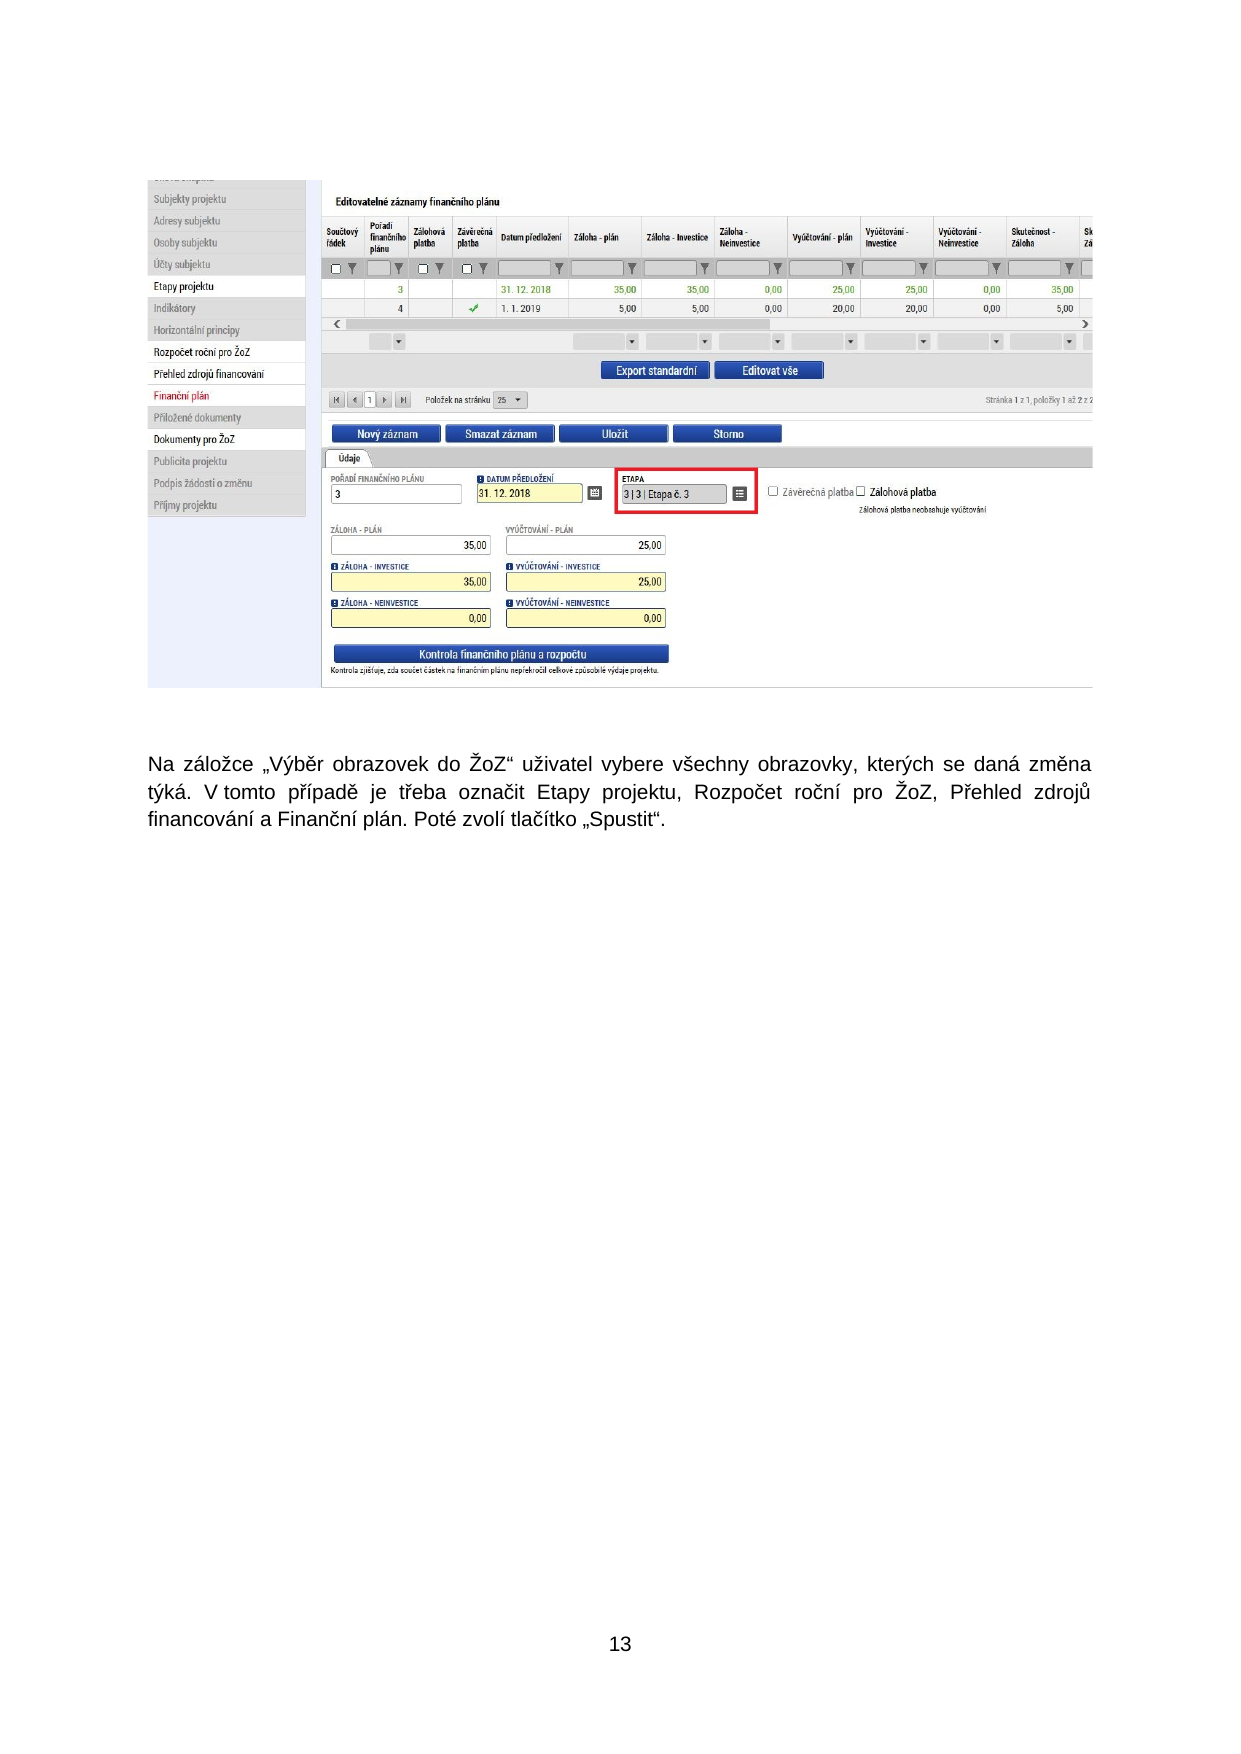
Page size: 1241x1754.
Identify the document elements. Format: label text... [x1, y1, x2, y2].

list Na záložce „Výběr obrazovek do ŽoZ“ uživatel vybere všechny obrazovky, kterých se daná změna týká. V tomto případě je třeba označit Etapy projektu, Rozpočet roční pro ŽoZ, Přehled zdrojů financování a Finanční plán. Poté zvolí tlačítko „Spustit“. [148, 752, 1093, 831]
picture [147, 180, 1093, 688]
